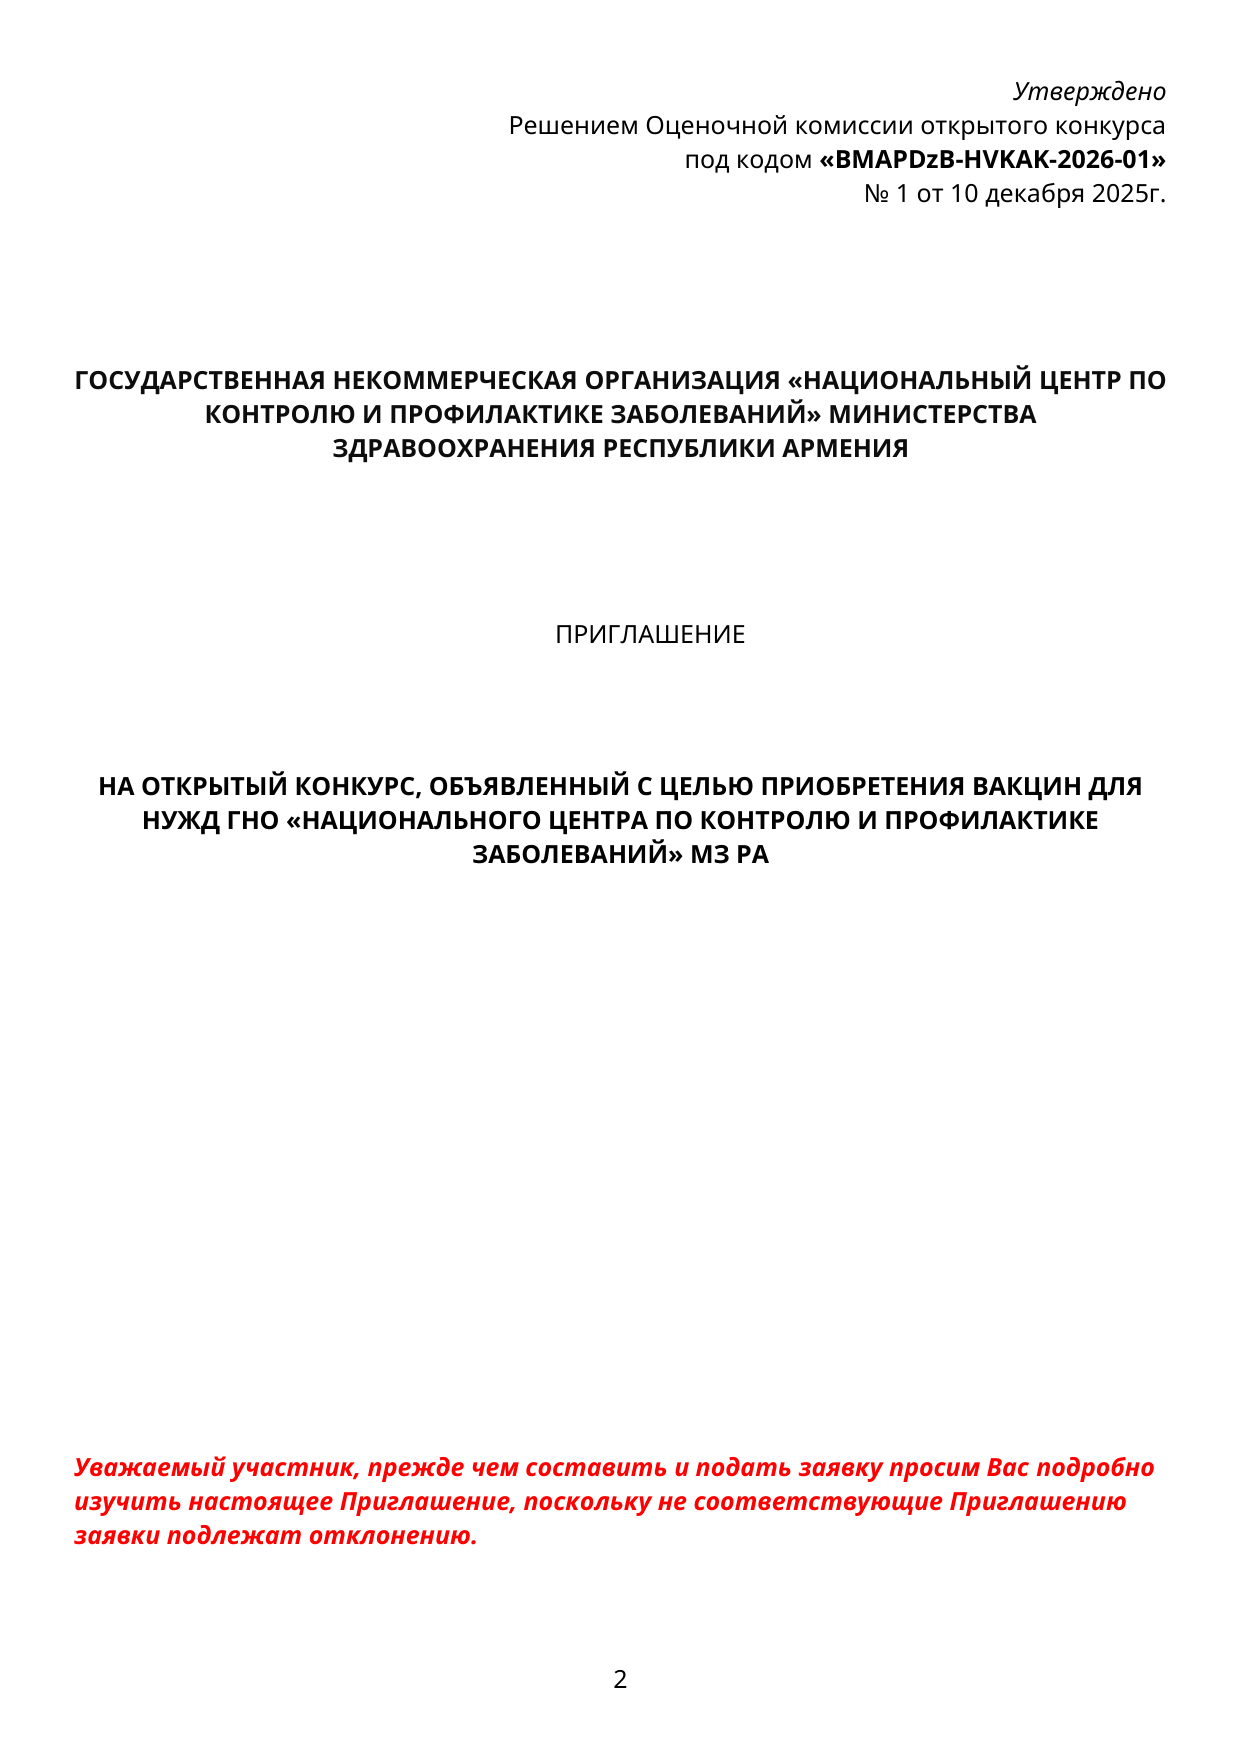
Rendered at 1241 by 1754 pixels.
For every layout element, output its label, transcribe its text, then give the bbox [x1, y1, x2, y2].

text Уважаемый участник, прежде чем составить и подать заявку просим Вас подробно изучить настоящее Приглашение, поскольку не соответствующие Приглашению заявки подлежат отклонению. [74, 1449, 1167, 1552]
text НА ОТКРЫТЫЙ КОНКУРС, ОБЪЯВЛЕННЫЙ С ЦЕЛЬЮ ПРИОБРЕТЕНИЯ ВАКЦИН ДЛЯ НУЖД ГНО «НАЦИОНАЛЬНОГО ЦЕНТРА ПО КОНТРОЛЮ И ПРОФИЛАКТИКЕ ЗАБОЛЕВАНИЙ» МЗ РА [74, 769, 1167, 871]
text ГОСУДАРСТВЕННАЯ НЕКОММЕРЧЕСКАЯ ОРГАНИЗАЦИЯ «НАЦИОНАЛЬНЫЙ ЦЕНТР ПО КОНТРОЛЮ И ПРОФИЛАКТИКЕ ЗАБОЛЕВАНИЙ» МИНИСТЕРСТВА ЗДРАВООХРАНЕНИЯ РЕСПУБЛИКИ АРМЕНИЯ [74, 362, 1167, 464]
text ПРИГЛАШЕНИЕ [74, 617, 1167, 651]
text Решением Оценочной комиссии открытого конкурса под кодом «BMAPDzB-HVKAK-2026-01» № 1 от 10 декабря 2025г. [74, 108, 1167, 210]
text Утверждено [74, 74, 1167, 108]
